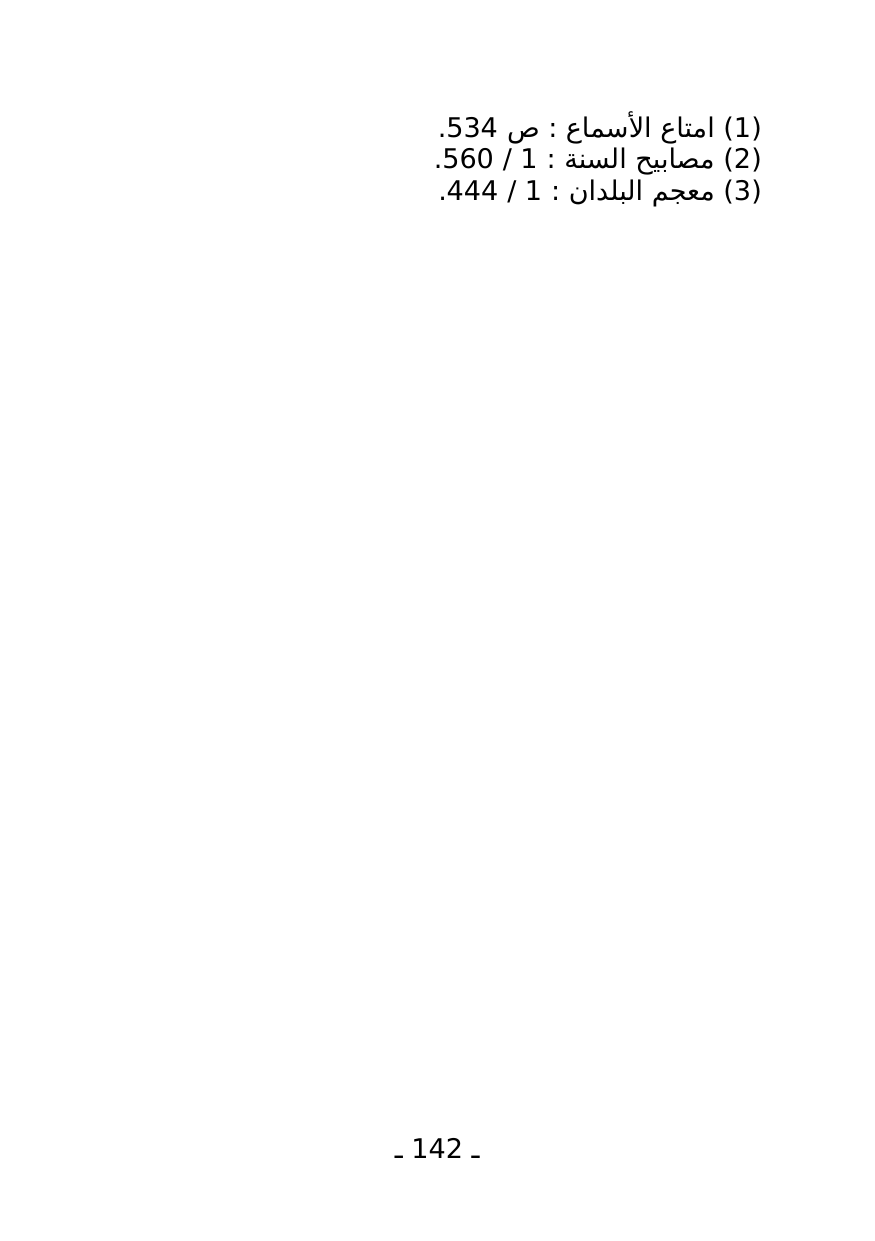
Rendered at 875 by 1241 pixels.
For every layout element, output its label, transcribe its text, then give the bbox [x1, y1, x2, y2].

text (3) معجم البلدان : 1 / 444. [112, 175, 762, 207]
text (1) امتاع الأسماع : ص 534. [112, 112, 762, 144]
text (2) مصابيح السنة : 1 / 560. [112, 144, 762, 175]
